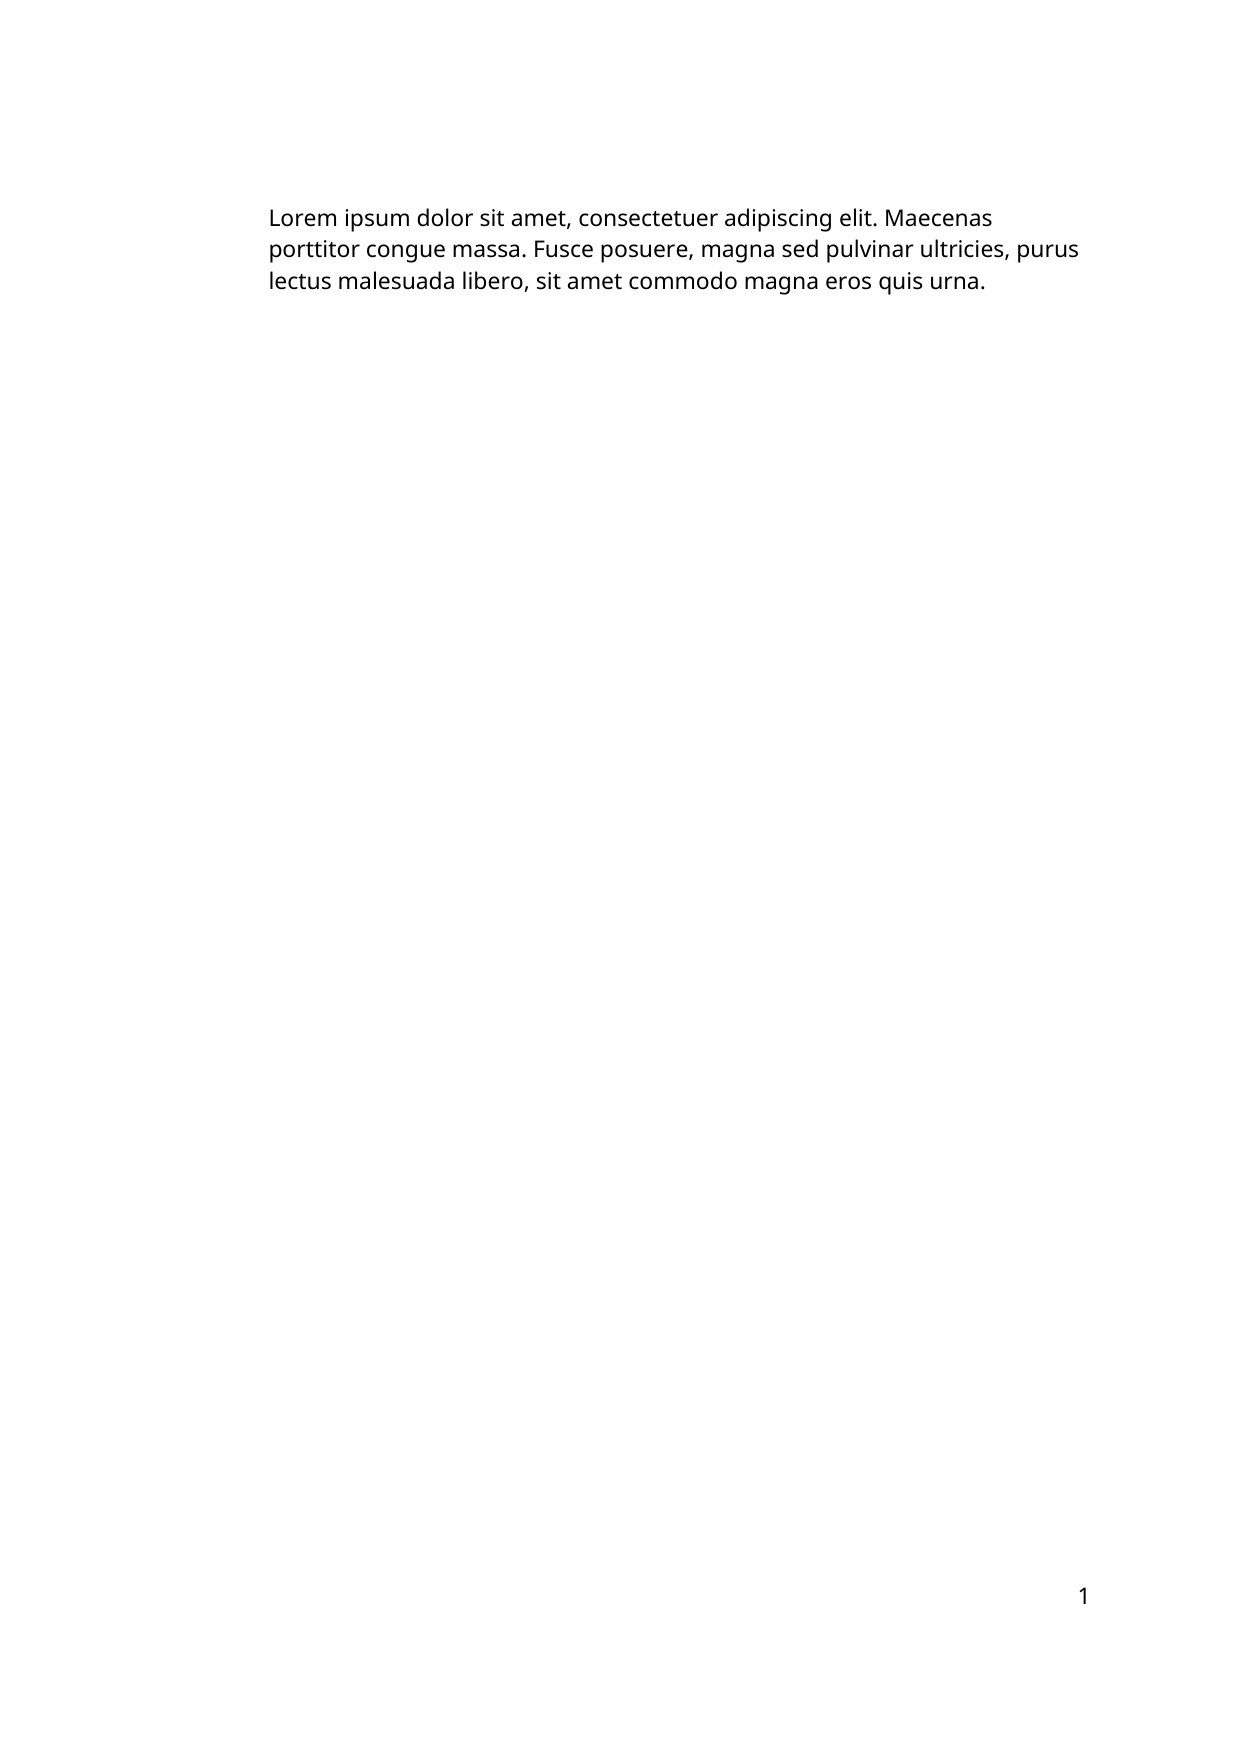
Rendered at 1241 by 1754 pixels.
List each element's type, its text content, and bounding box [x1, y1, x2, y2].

list Lorem ipsum dolor sit amet, consectetuer adipiscing elit. Maecenas porttitor congue massa. Fusce posuere, magna sed pulvinar ultricies, purus lectus malesuada libero, sit amet commodo magna eros quis urna. [268, 202, 1090, 296]
